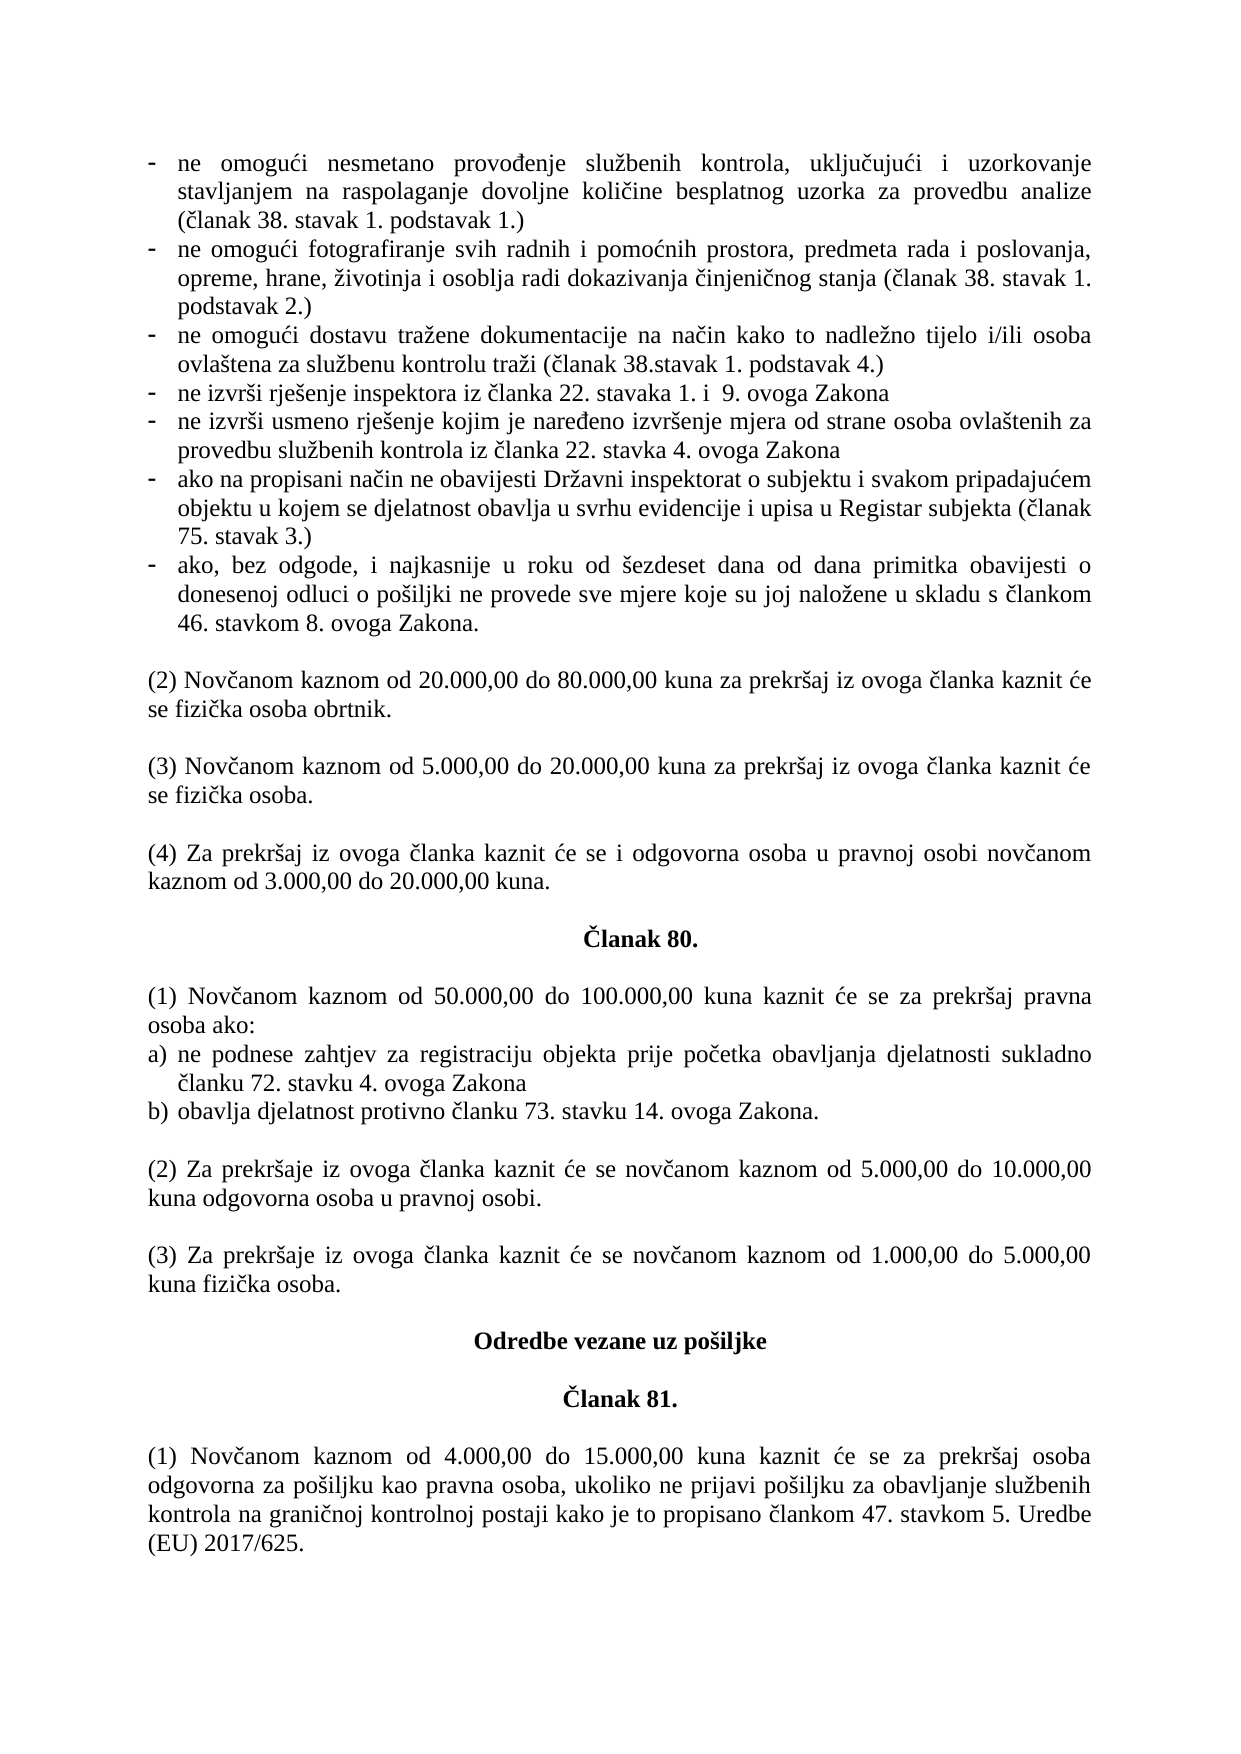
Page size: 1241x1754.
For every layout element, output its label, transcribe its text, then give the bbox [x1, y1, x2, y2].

list ne podnese zahtjev za registraciju objekta prije početka obavljanja djelatnosti sukladno članku 72. stavku 4. ovoga Zakona [148, 1039, 1092, 1096]
text Odredbe vezane uz pošiljke [148, 1326, 1092, 1355]
text (1) Novčanom kaznom od 50.000,00 do 100.000,00 kuna kaznit će se za prekršaj pravna osoba ako: [148, 981, 1092, 1039]
list ne omogući fotografiranje svih radnih i pomoćnih prostora, predmeta rada i poslovanja, opreme, hrane, životinja i osoblja radi dokazivanja činjeničnog stanja (članak 38. stavak 1. podstavak 2.) [148, 234, 1092, 320]
text (3) Novčanom kaznom od 5.000,00 do 20.000,00 kuna za prekršaj iz ovoga članka kaznit će se fizička osoba. [148, 751, 1092, 809]
text (2) Novčanom kaznom od 20.000,00 do 80.000,00 kuna za prekršaj iz ovoga članka kaznit će se fizička osoba obrtnik. [148, 665, 1092, 723]
list ako, bez odgode, i najkasnije u roku od šezdeset dana od dana primitka obavijesti o donesenoj odluci o pošiljki ne provede sve mjere koje su joj naložene u skladu s člankom 46. stavkom 8. ovoga Zakona. [148, 550, 1092, 636]
list ako na propisani način ne obavijesti Državni inspektorat o subjektu i svakom pripadajućem objektu u kojem se djelatnost obavlja u svrhu evidencije i upisa u Registar subjekta (članak 75. stavak 3.) [148, 464, 1092, 550]
text (3) Za prekršaje iz ovoga članka kaznit će se novčanom kaznom od 1.000,00 do 5.000,00 kuna fizička osoba. [148, 1240, 1092, 1298]
text (4) Za prekršaj iz ovoga članka kaznit će se i odgovorna osoba u pravnoj osobi novčanom kaznom od 3.000,00 do 20.000,00 kuna. [148, 838, 1092, 895]
text Članak 81. [148, 1384, 1092, 1413]
text Članak 80. [188, 924, 1092, 953]
list ne izvrši rješenje inspektora iz članka 22. stavaka 1. i 9. ovoga Zakona [148, 378, 1092, 406]
list ne izvrši usmeno rješenje kojim je naređeno izvršenje mjera od strane osoba ovlaštenih za provedbu službenih kontrola iz članka 22. stavka 4. ovoga Zakona [148, 406, 1092, 464]
list ne omogući nesmetano provođenje službenih kontrola, uključujući i uzorkovanje stavljanjem na raspolaganje dovoljne količine besplatnog uzorka za provedbu analize (članak 38. stavak 1. podstavak 1.) [148, 148, 1092, 234]
list ne omogući dostavu tražene dokumentacije na način kako to nadležno tijelo i/ili osoba ovlaštena za službenu kontrolu traži (članak 38.stavak 1. podstavak 4.) [148, 320, 1092, 378]
text (2) Za prekršaje iz ovoga članka kaznit će se novčanom kaznom od 5.000,00 do 10.000,00 kuna odgovorna osoba u pravnoj osobi. [148, 1154, 1092, 1211]
text (1) Novčanom kaznom od 4.000,00 do 15.000,00 kuna kaznit će se za prekršaj osoba odgovorna za pošiljku kao pravna osoba, ukoliko ne prijavi pošiljku za obavljanje službenih kontrola na graničnoj kontrolnoj postaji kako je to propisano člankom 47. stavkom 5. Uredbe (EU) 2017/625. [148, 1441, 1092, 1556]
list obavlja djelatnost protivno članku 73. stavku 14. ovoga Zakona. [148, 1096, 1092, 1125]
